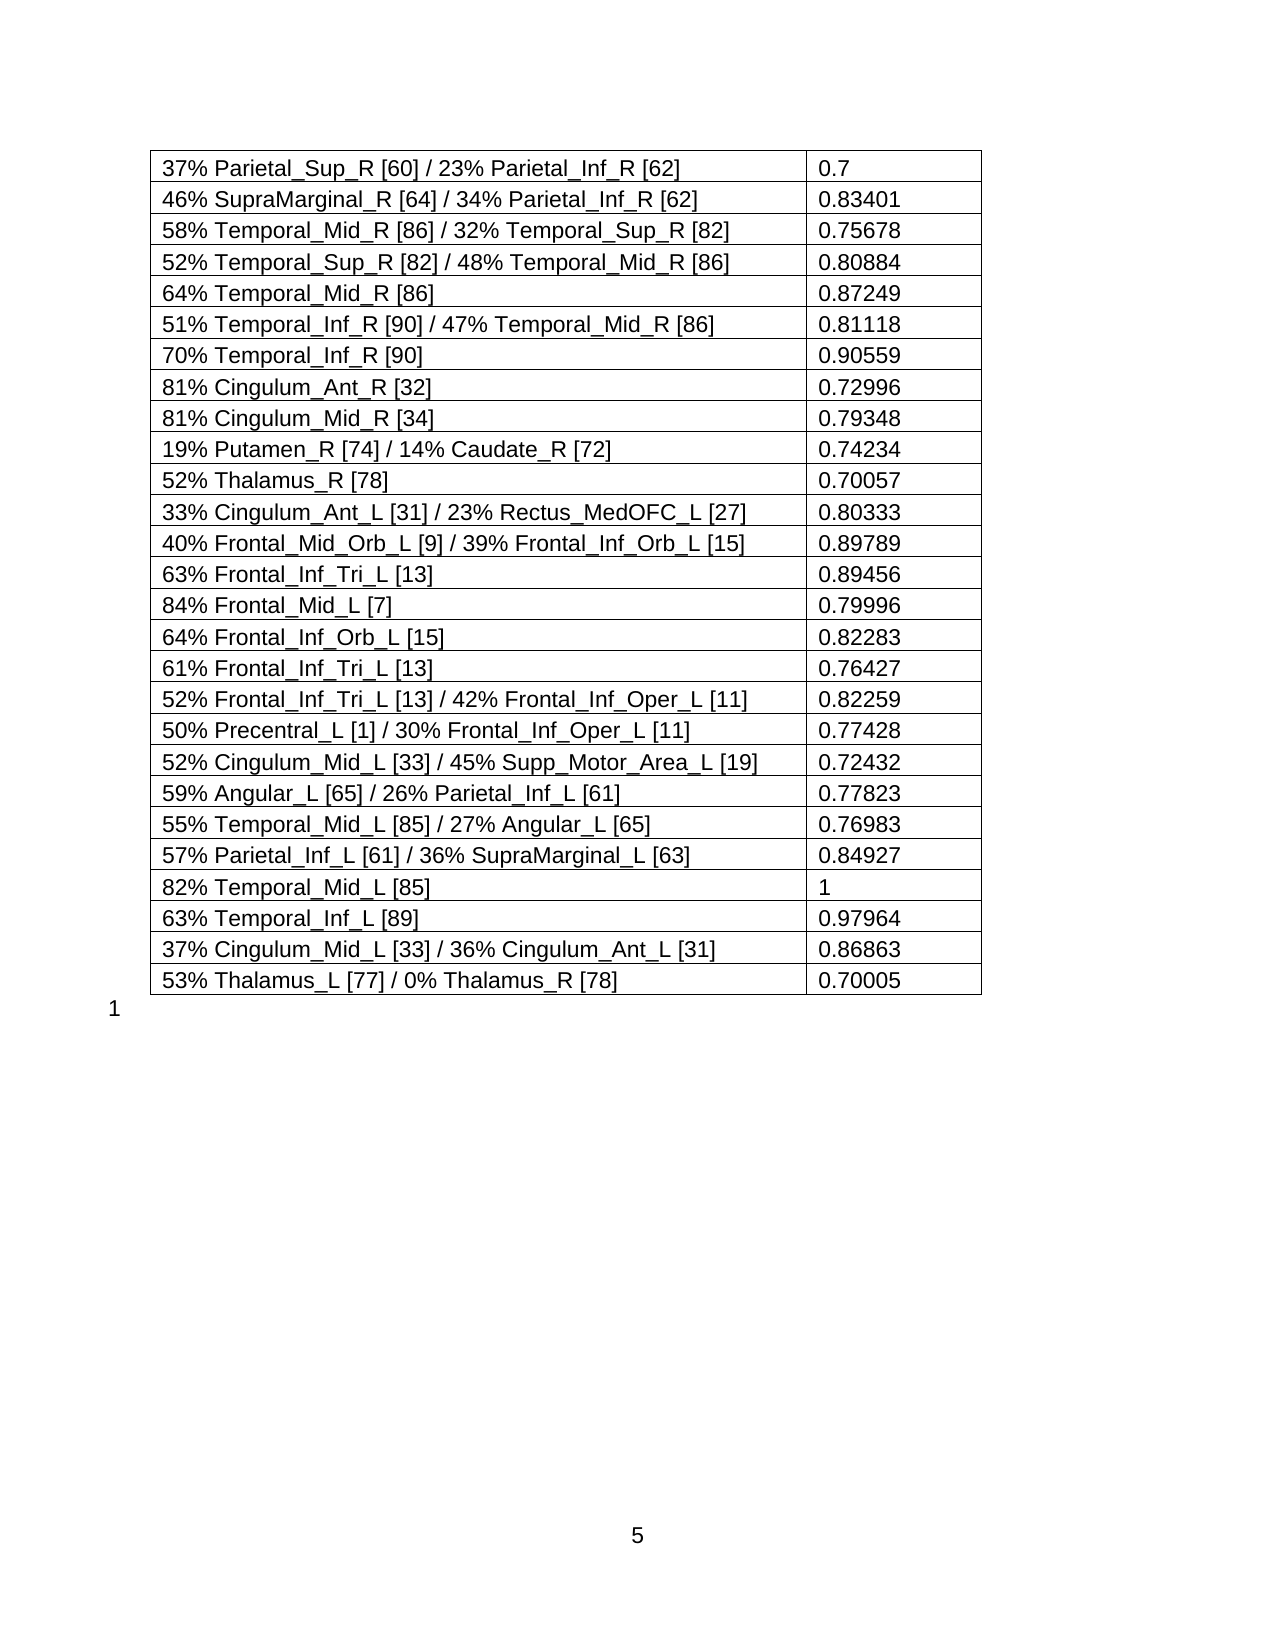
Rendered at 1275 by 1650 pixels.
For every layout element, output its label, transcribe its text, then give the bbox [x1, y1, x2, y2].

table_cell 59% Angular_L [65] / 26% Parietal_Inf_L [61] [151, 776, 806, 806]
table_cell 0.82283 [807, 620, 981, 650]
table_cell 70% Temporal_Inf_R [90] [151, 339, 806, 369]
table_cell 64% Frontal_Inf_Orb_L [15] [151, 620, 806, 650]
table_cell 0.76427 [807, 651, 981, 681]
table_cell 52% Temporal_Sup_R [82] / 48% Temporal_Mid_R [86] [151, 245, 806, 275]
table_cell 0.77428 [807, 714, 981, 744]
table_cell 81% Cingulum_Ant_R [32] [151, 370, 806, 400]
table_cell 52% Cingulum_Mid_L [33] / 45% Supp_Motor_Area_L [19] [151, 745, 806, 775]
table_cell 53% Thalamus_L [77] / 0% Thalamus_R [78] [151, 964, 806, 994]
table_cell 50% Precentral_L [1] / 30% Frontal_Inf_Oper_L [11] [151, 714, 806, 744]
table_cell 46% SupraMarginal_R [64] / 34% Parietal_Inf_R [62] [151, 182, 806, 212]
table_cell 0.7 [807, 151, 981, 181]
table_cell 0.75678 [807, 214, 981, 244]
table_cell 84% Frontal_Mid_L [7] [151, 589, 806, 619]
table_cell 0.84927 [807, 839, 981, 869]
table_cell 0.86863 [807, 932, 981, 962]
table_cell 58% Temporal_Mid_R [86] / 32% Temporal_Sup_R [82] [151, 214, 806, 244]
table_cell 0.80333 [807, 495, 981, 525]
table_cell 0.76983 [807, 807, 981, 837]
table_cell 1 [807, 870, 981, 900]
table_cell 63% Temporal_Inf_L [89] [151, 901, 806, 931]
table_cell 33% Cingulum_Ant_L [31] / 23% Rectus_MedOFC_L [27] [151, 495, 806, 525]
table_cell 0.89789 [807, 526, 981, 556]
table_cell 61% Frontal_Inf_Tri_L [13] [151, 651, 806, 681]
table_cell 37% Parietal_Sup_R [60] / 23% Parietal_Inf_R [62] [151, 151, 806, 181]
table_cell 0.97964 [807, 901, 981, 931]
table_cell 19% Putamen_R [74] / 14% Caudate_R [72] [151, 432, 806, 462]
table_cell 55% Temporal_Mid_L [85] / 27% Angular_L [65] [151, 807, 806, 837]
table_cell 51% Temporal_Inf_R [90] / 47% Temporal_Mid_R [86] [151, 307, 806, 337]
table_cell 0.83401 [807, 182, 981, 212]
table_cell 0.80884 [807, 245, 981, 275]
table_cell 0.77823 [807, 776, 981, 806]
table_cell 64% Temporal_Mid_R [86] [151, 276, 806, 306]
table_cell 40% Frontal_Mid_Orb_L [9] / 39% Frontal_Inf_Orb_L [15] [151, 526, 806, 556]
table_cell 81% Cingulum_Mid_R [34] [151, 401, 806, 431]
table_cell 0.79348 [807, 401, 981, 431]
table_cell 63% Frontal_Inf_Tri_L [13] [151, 557, 806, 587]
table_cell 0.70057 [807, 464, 981, 494]
table_cell 0.72432 [807, 745, 981, 775]
table_cell 0.87249 [807, 276, 981, 306]
table_cell 52% Frontal_Inf_Tri_L [13] / 42% Frontal_Inf_Oper_L [11] [151, 682, 806, 712]
table_cell 52% Thalamus_R [78] [151, 464, 806, 494]
table_cell 0.81118 [807, 307, 981, 337]
table_cell 0.79996 [807, 589, 981, 619]
table_cell 0.89456 [807, 557, 981, 587]
table_cell 0.72996 [807, 370, 981, 400]
table_cell 0.82259 [807, 682, 981, 712]
table_cell 82% Temporal_Mid_L [85] [151, 870, 806, 900]
table_cell 37% Cingulum_Mid_L [33] / 36% Cingulum_Ant_L [31] [151, 932, 806, 962]
table_cell 57% Parietal_Inf_L [61] / 36% SupraMarginal_L [63] [151, 839, 806, 869]
table_cell 0.70005 [807, 964, 981, 994]
table_cell 0.90559 [807, 339, 981, 369]
table_cell 0.74234 [807, 432, 981, 462]
